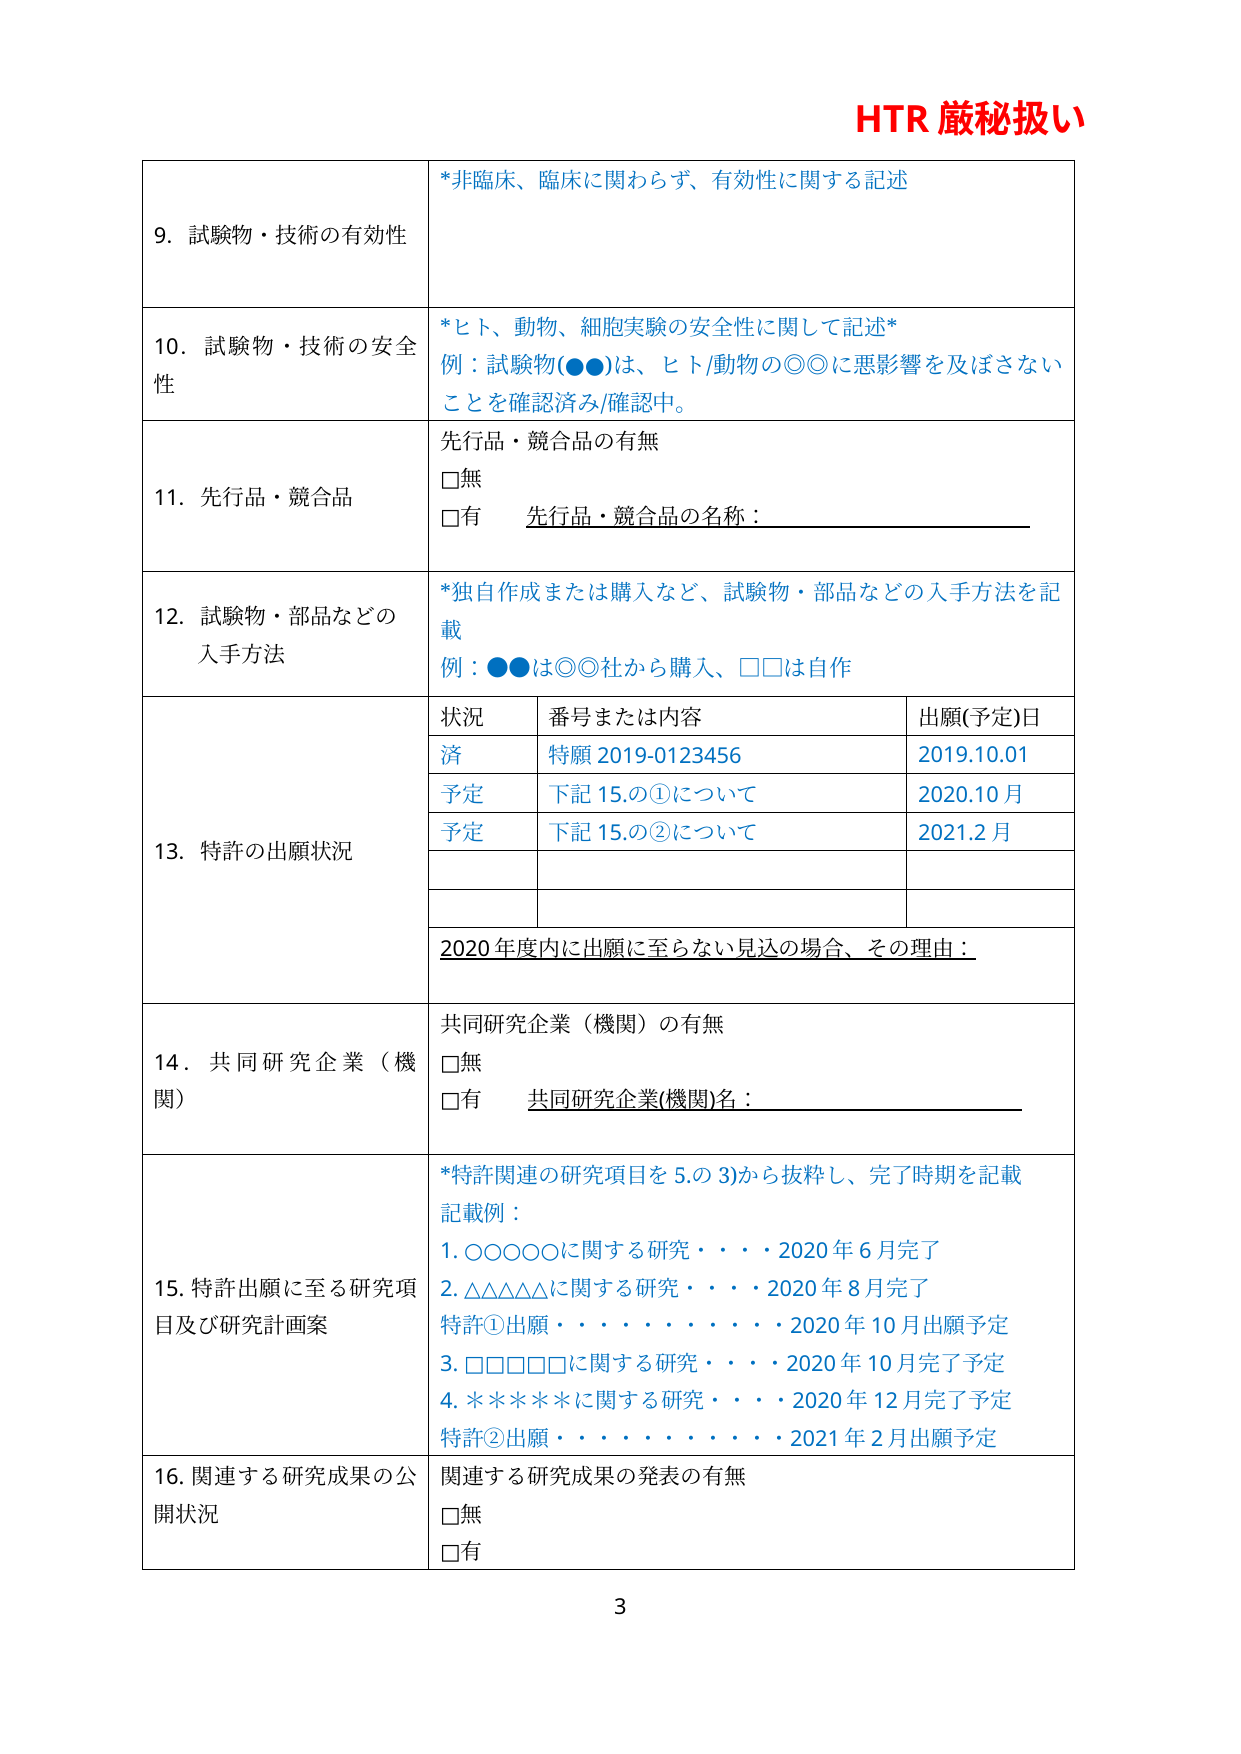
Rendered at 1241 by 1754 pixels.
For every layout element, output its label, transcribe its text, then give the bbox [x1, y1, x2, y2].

table_cell *特許関連の研究項目を5.の3)から抜粋し、完了時期を記載 記載例： 1. ○○○○○に関する研究・・・・2020年6月完了 2. △△△△△に関する研究・・・・2020年8月完了 特許①出願・・・・・・・・・・・2020年10月出願予定 3. □□□□□に関する研究・・・・2020年10月完了予定 4. ＊＊＊＊＊に関する研究・・・・2020年12月完了予定 特許②出願・・・・・・・・・・・2021年2月出願予定 [429, 1155, 1074, 1455]
table_cell *独自作成または購入など、試験物・部品などの入手方法を記載 例：●●は◎◎社から購入、□□は自作 [429, 572, 1074, 696]
table_cell 9．試験物・技術の有効性 [143, 161, 428, 307]
table_cell 2020年度内に出願に至らない見込の場合、その理由： [429, 928, 1074, 1003]
table_cell [429, 890, 537, 927]
table_cell 13．特許の出願状況 [143, 697, 428, 1003]
table_cell 状況 [429, 697, 537, 734]
table_cell 10．試験物・技術の安全性 [143, 308, 428, 420]
table_cell [538, 890, 906, 927]
table_cell 2019.10.01 [907, 736, 1074, 773]
table_cell 共同研究企業（機関）の有無 □無 □有 共同研究企業(機関)名： [429, 1004, 1074, 1154]
table_cell 番号または内容 [538, 697, 906, 734]
table_cell 予定 [429, 813, 537, 850]
table_cell *ヒト、動物、細胞実験の安全性に関して記述* 例：試験物(●●)は、ヒト/動物の◎◎に悪影響を及ぼさないことを確認済み/確認中。 [429, 308, 1074, 420]
table_cell 16. 関連する研究成果の公開状況 [143, 1456, 428, 1569]
table_cell 12．試験物・部品などの 入手方法 [143, 572, 428, 696]
table_cell 済 [429, 736, 537, 773]
table_cell 15. 特許出願に至る研究項目及び研究計画案 [143, 1155, 428, 1455]
table_cell [538, 851, 906, 889]
table_cell 下記15.の①について [538, 774, 906, 812]
table_cell 2020.10月 [907, 774, 1074, 812]
table_cell 11．先行品・競合品 [143, 421, 428, 571]
table_cell 出願(予定)日 [907, 697, 1074, 734]
table_cell [907, 890, 1074, 927]
table_cell [429, 851, 537, 889]
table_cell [429, 1456, 1074, 1569]
table_cell 特願2019-0123456 [538, 736, 906, 773]
table_cell [907, 851, 1074, 889]
table_cell 2021.2月 [907, 813, 1074, 850]
table_cell 先行品・競合品の有無 □無 □有 先行品・競合品の名称： [429, 421, 1074, 571]
table_cell *非臨床、臨床に関わらず、有効性に関する記述 [429, 161, 1074, 307]
table_cell 下記15.の②について [538, 813, 906, 850]
table_cell 予定 [429, 774, 537, 812]
table_cell 14．共同研究企業（機関） [143, 1004, 428, 1154]
